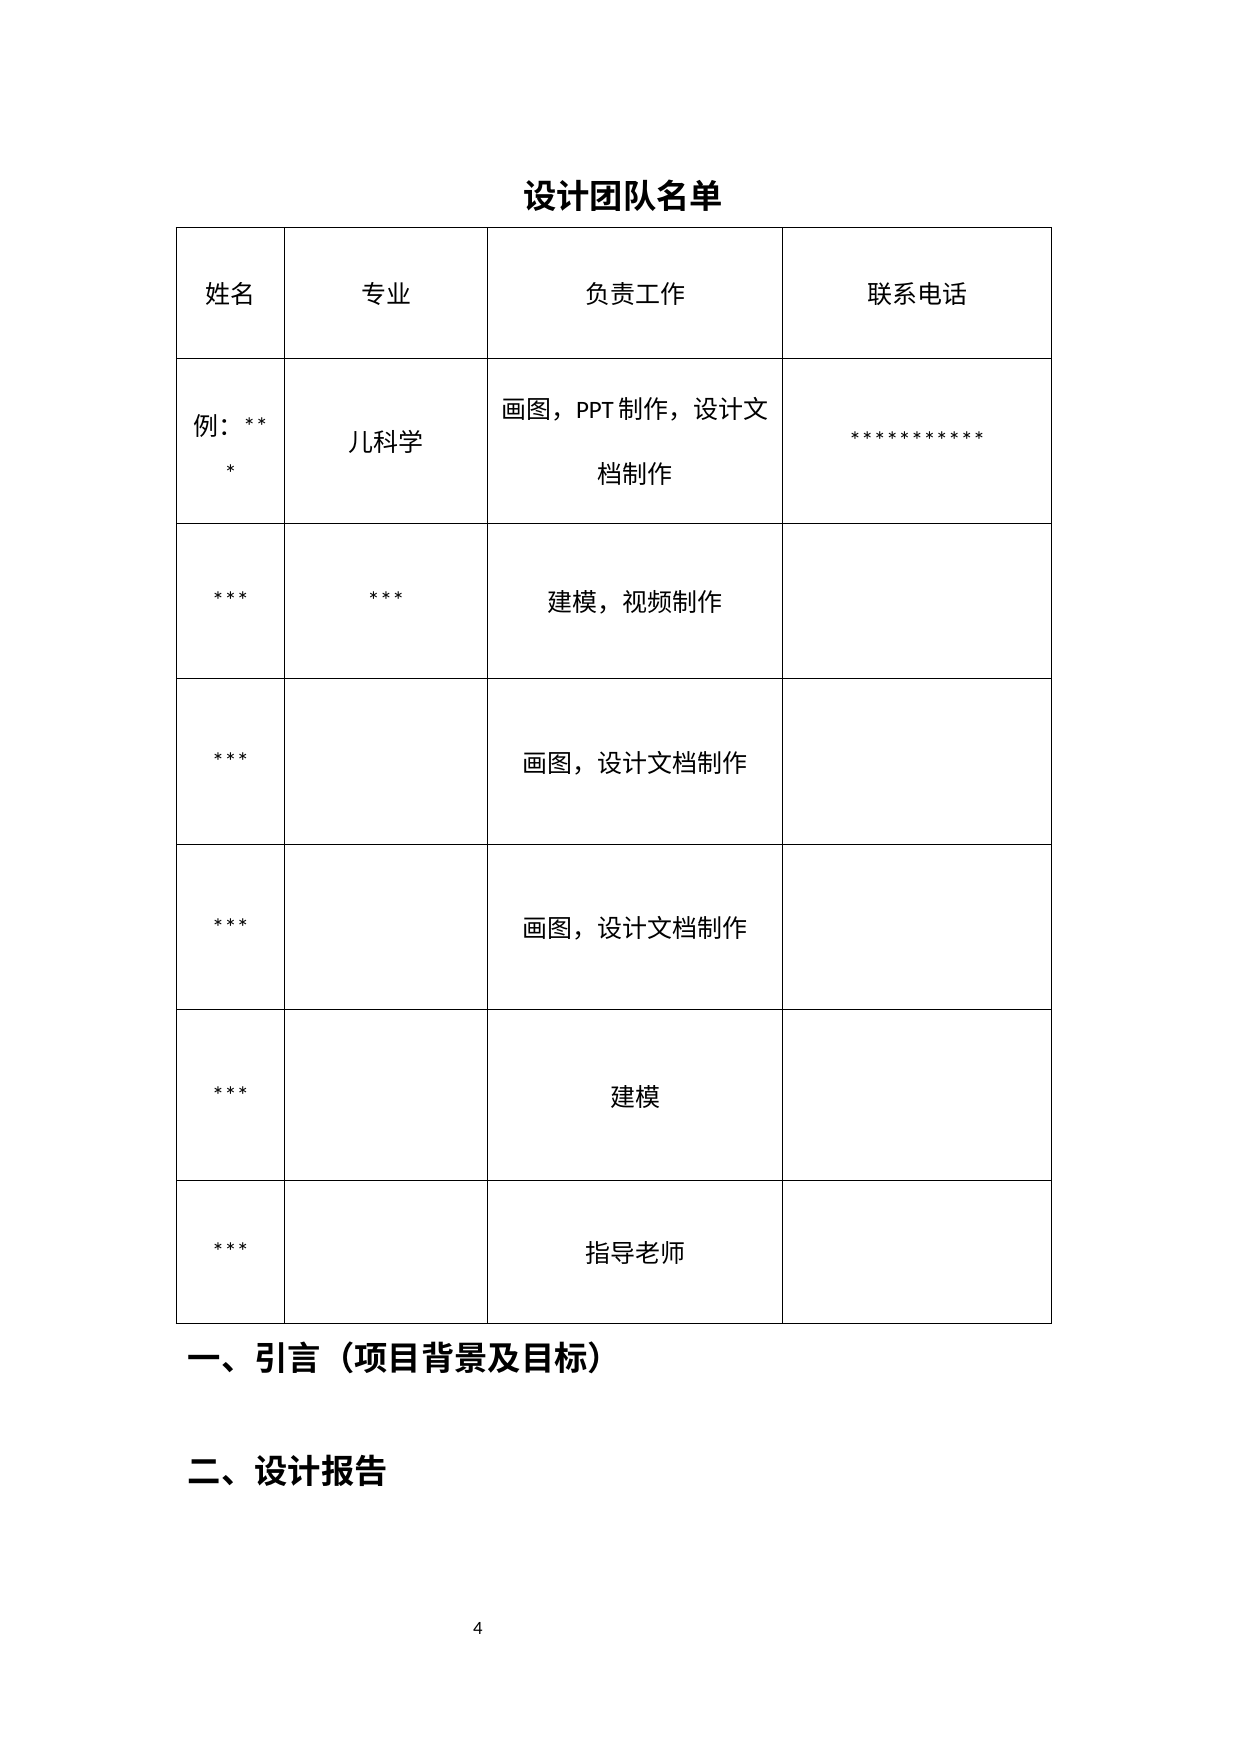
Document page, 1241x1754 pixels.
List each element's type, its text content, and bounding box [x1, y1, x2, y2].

table_cell [285, 845, 487, 1009]
table_cell [783, 1181, 1051, 1322]
table_cell 建模 [488, 1010, 782, 1180]
table_header 联系电话 [783, 228, 1051, 358]
table_header 姓名 [177, 228, 284, 358]
table_cell 例：*** [177, 359, 284, 522]
table_cell [783, 1010, 1051, 1180]
table_cell [783, 679, 1051, 844]
table_cell [285, 1010, 487, 1180]
table_cell [285, 1181, 487, 1322]
table_cell 画图，设计文档制作 [488, 845, 782, 1009]
text 一、引言（项目背景及目标） [187, 1323, 1058, 1388]
table_cell [783, 524, 1051, 678]
table_cell *********** [783, 359, 1051, 522]
table_cell *** [177, 845, 284, 1009]
table_cell *** [177, 524, 284, 678]
table_cell [285, 679, 487, 844]
table_cell *** [285, 524, 487, 678]
table_header 负责工作 [488, 228, 782, 358]
table_header 专业 [285, 228, 487, 358]
table_cell [783, 845, 1051, 1009]
table_cell *** [177, 1010, 284, 1180]
table_cell *** [177, 679, 284, 844]
table_cell 画图，设计文档制作 [488, 679, 782, 844]
table_cell 儿科学 [285, 359, 487, 522]
table_cell 画图，PPT制作，设计文档制作 [488, 359, 782, 522]
table_cell 指导老师 [488, 1181, 782, 1322]
text 二、设计报告 [187, 1437, 1058, 1502]
table_cell 建模，视频制作 [488, 524, 782, 678]
text 设计团队名单 [187, 162, 1058, 227]
table_cell *** [177, 1181, 284, 1322]
